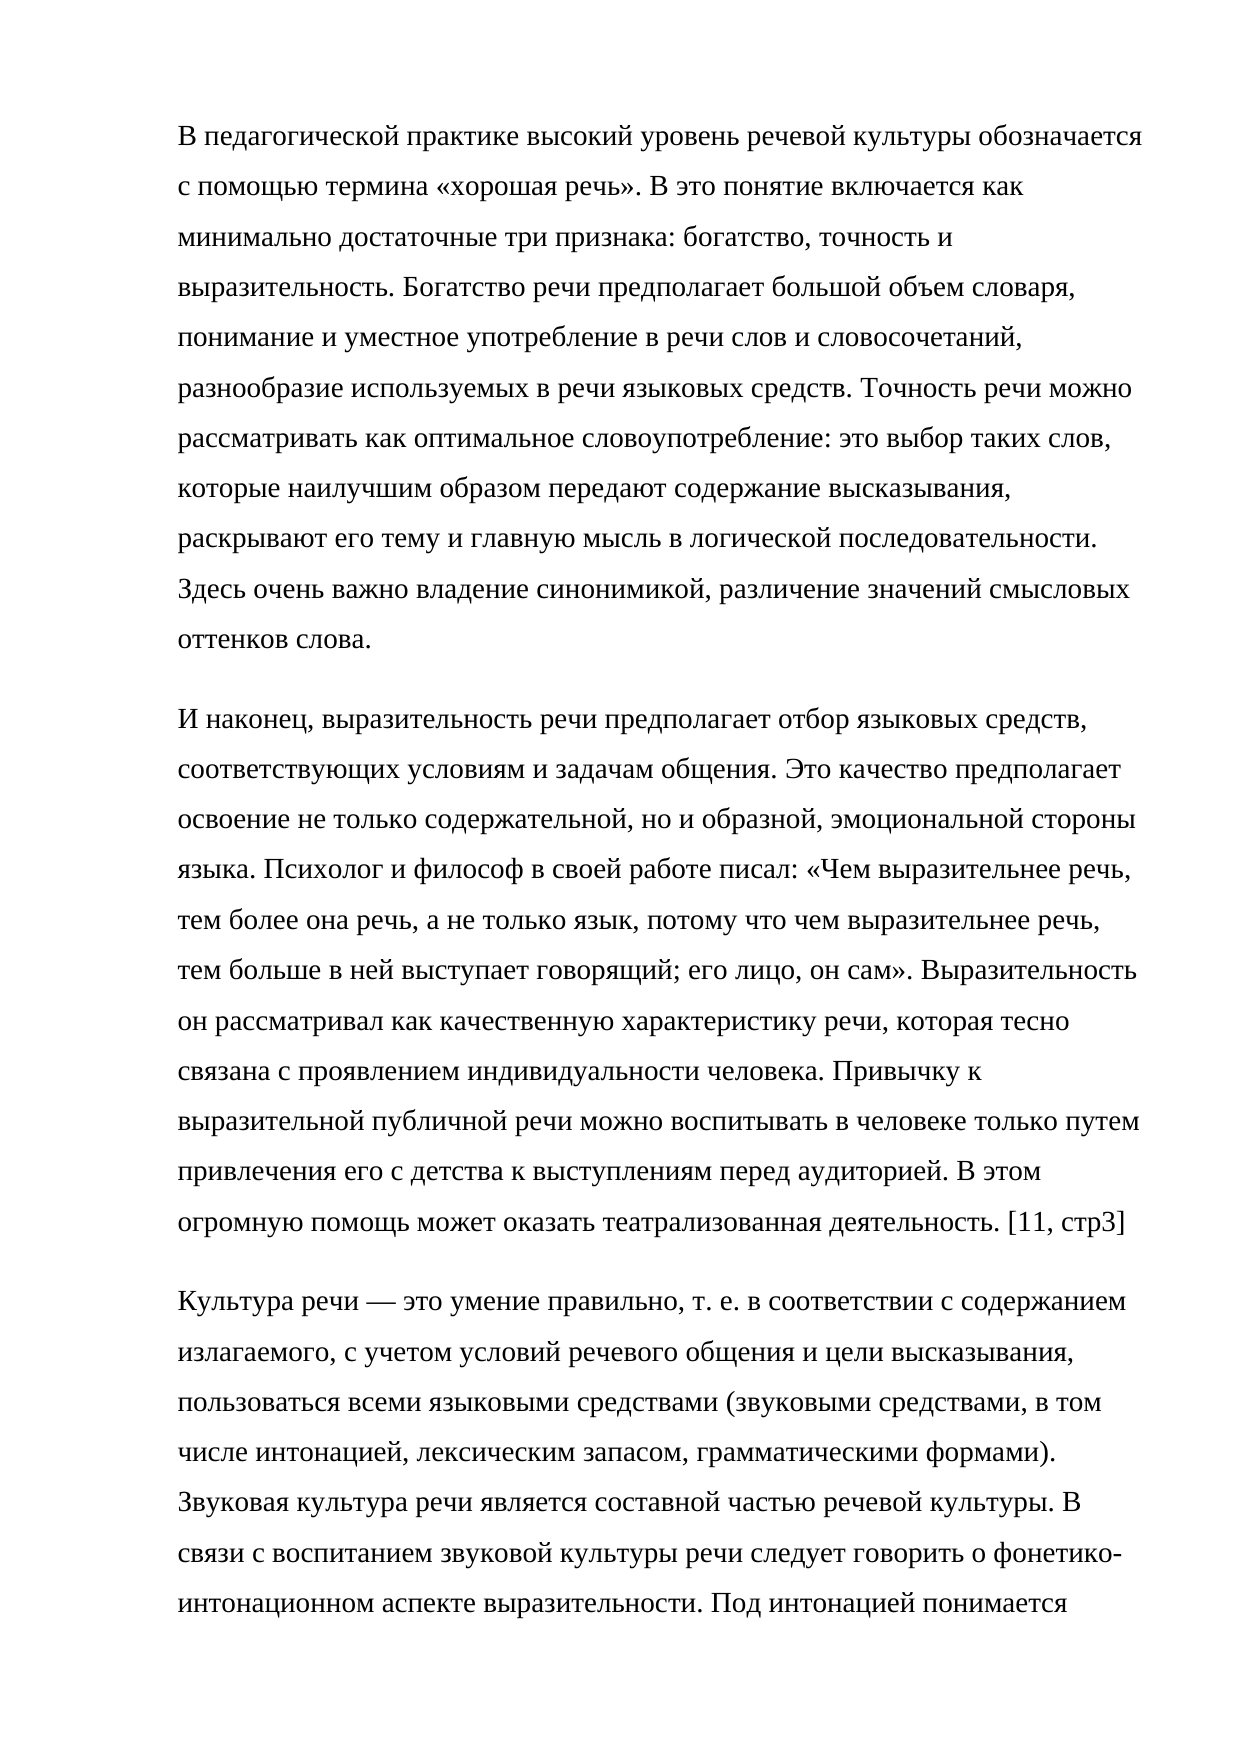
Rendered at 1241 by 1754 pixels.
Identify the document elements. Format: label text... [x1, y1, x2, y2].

text В педагогической практике высокий уровень речевой культуры обозначается с помощью термина «хорошая речь». В это понятие включается как минимально достаточные три признака: богатство, точность и выразительность. Богатство речи предполагает большой объем словаря, понимание и уместное употребление в речи слов и словосочетаний, разнообразие используемых в речи языковых средств. Точность речи можно рассматривать как оптимальное словоупотребление: это выбор таких слов, которые наилучшим образом передают содержание высказывания, раскрывают его тему и главную мысль в логической последовательности. Здесь очень важно владение синонимикой, различение значений смысловых оттенков слова. [177, 118, 1152, 655]
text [177, 1283, 1152, 1619]
text И наконец, выразительность речи предполагает отбор языковых средств, соответствующих условиям и задачам общения. Это качество предполагает освоение не только содержательной, но и образной, эмоциональной стороны языка. Психолог и философ в своей работе писал: «Чем выразительнее речь, тем более она речь, а не только язык, потому что чем выразительнее речь, тем больше в ней выступает говорящий; его лицо, он сам». Выразительность он рассматривал как качественную характеристику речи, которая тесно связана с проявлением индивидуальности человека. Привычку к выразительной публичной речи можно воспитывать в человеке только путем привлечения его с детства к выступлениям перед аудиторией. В этом огромную помощь может оказать театрализованная деятельность. [11, стр3] [177, 701, 1152, 1237]
